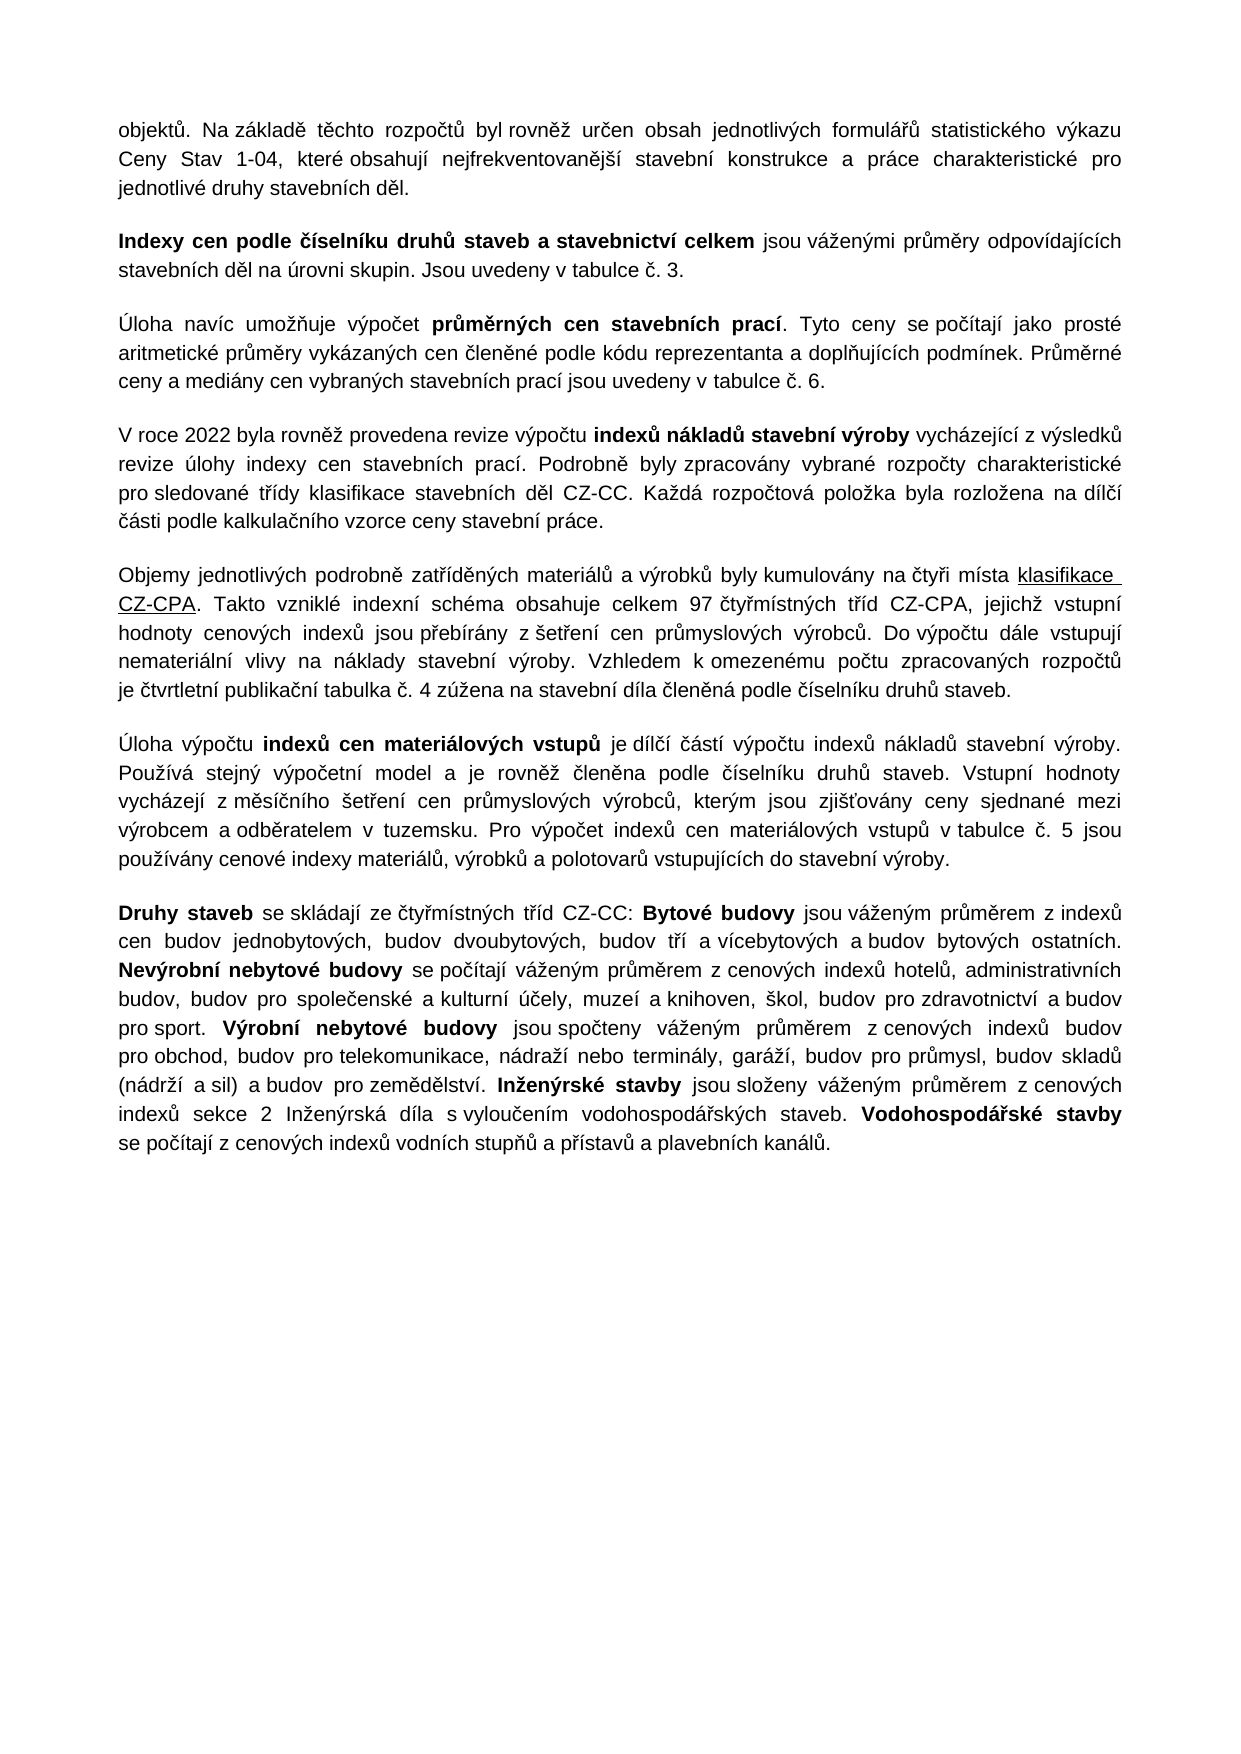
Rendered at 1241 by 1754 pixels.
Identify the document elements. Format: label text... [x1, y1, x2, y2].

text Úloha navíc umožňuje výpočet průměrných cen stavebních prací. Tyto ceny se počítají jako prosté aritmetické průměry vykázaných cen členěné podle kódu reprezentanta a doplňujících podmínek. Průměrné ceny a mediány cen vybraných stavebních prací jsou uvedeny v tabulce č. 6. [118, 312, 1122, 393]
text V roce 2022 byla rovněž provedena revize výpočtu indexů nákladů stavební výroby vycházející z výsledků revize úlohy indexy cen stavebních prací. Podrobně byly zpracovány vybrané rozpočty charakteristické pro sledované třídy klasifikace stavebních děl CZ-CC. Každá rozpočtová položka byla rozložena na dílčí části podle kalkulačního vzorce ceny stavební práce. [118, 423, 1122, 533]
text Indexy cen podle číselníku druhů staveb a stavebnictví celkem jsou váženými průměry odpovídajících stavebních děl na úrovni skupin. Jsou uvedeny v tabulce č. 3. [118, 229, 1122, 282]
text Druhy staveb se skládají ze čtyřmístných tříd CZ-CC: Bytové budovy jsou váženým průměrem z indexů cen budov jednobytových, budov dvoubytových, budov tří a vícebytových a budov bytových ostatních. Nevýrobní nebytové budovy se počítají váženým průměrem z cenových indexů hotelů, administrativních budov, budov pro společenské a kulturní účely, muzeí a knihoven, škol, budov pro zdravotnictví a budov pro sport. Výrobní nebytové budovy jsou spočteny váženým průměrem z cenových indexů budov pro obchod, budov pro telekomunikace, nádraží nebo terminály, garáží, budov pro průmysl, budov skladů (nádrží a sil) a budov pro zemědělství. Inženýrské stavby jsou složeny váženým průměrem z cenových indexů sekce 2 Inženýrská díla s vyloučením vodohospodářských staveb. Vodohospodářské stavby se počítají z cenových indexů vodních stupňů a přístavů a plavebních kanálů. [118, 901, 1122, 1154]
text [118, 118, 1122, 199]
text Úloha výpočtu indexů cen materiálových vstupů je dílčí částí výpočtu indexů nákladů stavební výroby. Používá stejný výpočetní model a je rovněž členěna podle číselníku druhů staveb. Vstupní hodnoty vycházejí z měsíčního šetření cen průmyslových výrobců, kterým jsou zjišťovány ceny sjednané mezi výrobcem a odběratelem v tuzemsku. Pro výpočet indexů cen materiálových vstupů v tabulce č. 5 jsou používány cenové indexy materiálů, výrobků a polotovarů vstupujících do stavební výroby. [118, 732, 1122, 871]
text Objemy jednotlivých podrobně zatříděných materiálů a výrobků byly kumulovány na čtyři místa klasifikace CZ-CPA. Takto vzniklé indexní schéma obsahuje celkem 97 čtyřmístných tříd CZ-CPA, jejichž vstupní hodnoty cenových indexů jsou přebírány z šetření cen průmyslových výrobců. Do výpočtu dále vstupují nemateriální vlivy na náklady stavební výroby. Vzhledem k omezenému počtu zpracovaných rozpočtů je čtvrtletní publikační tabulka č. 4 zúžena na stavební díla členěná podle číselníku druhů staveb. [118, 563, 1122, 702]
